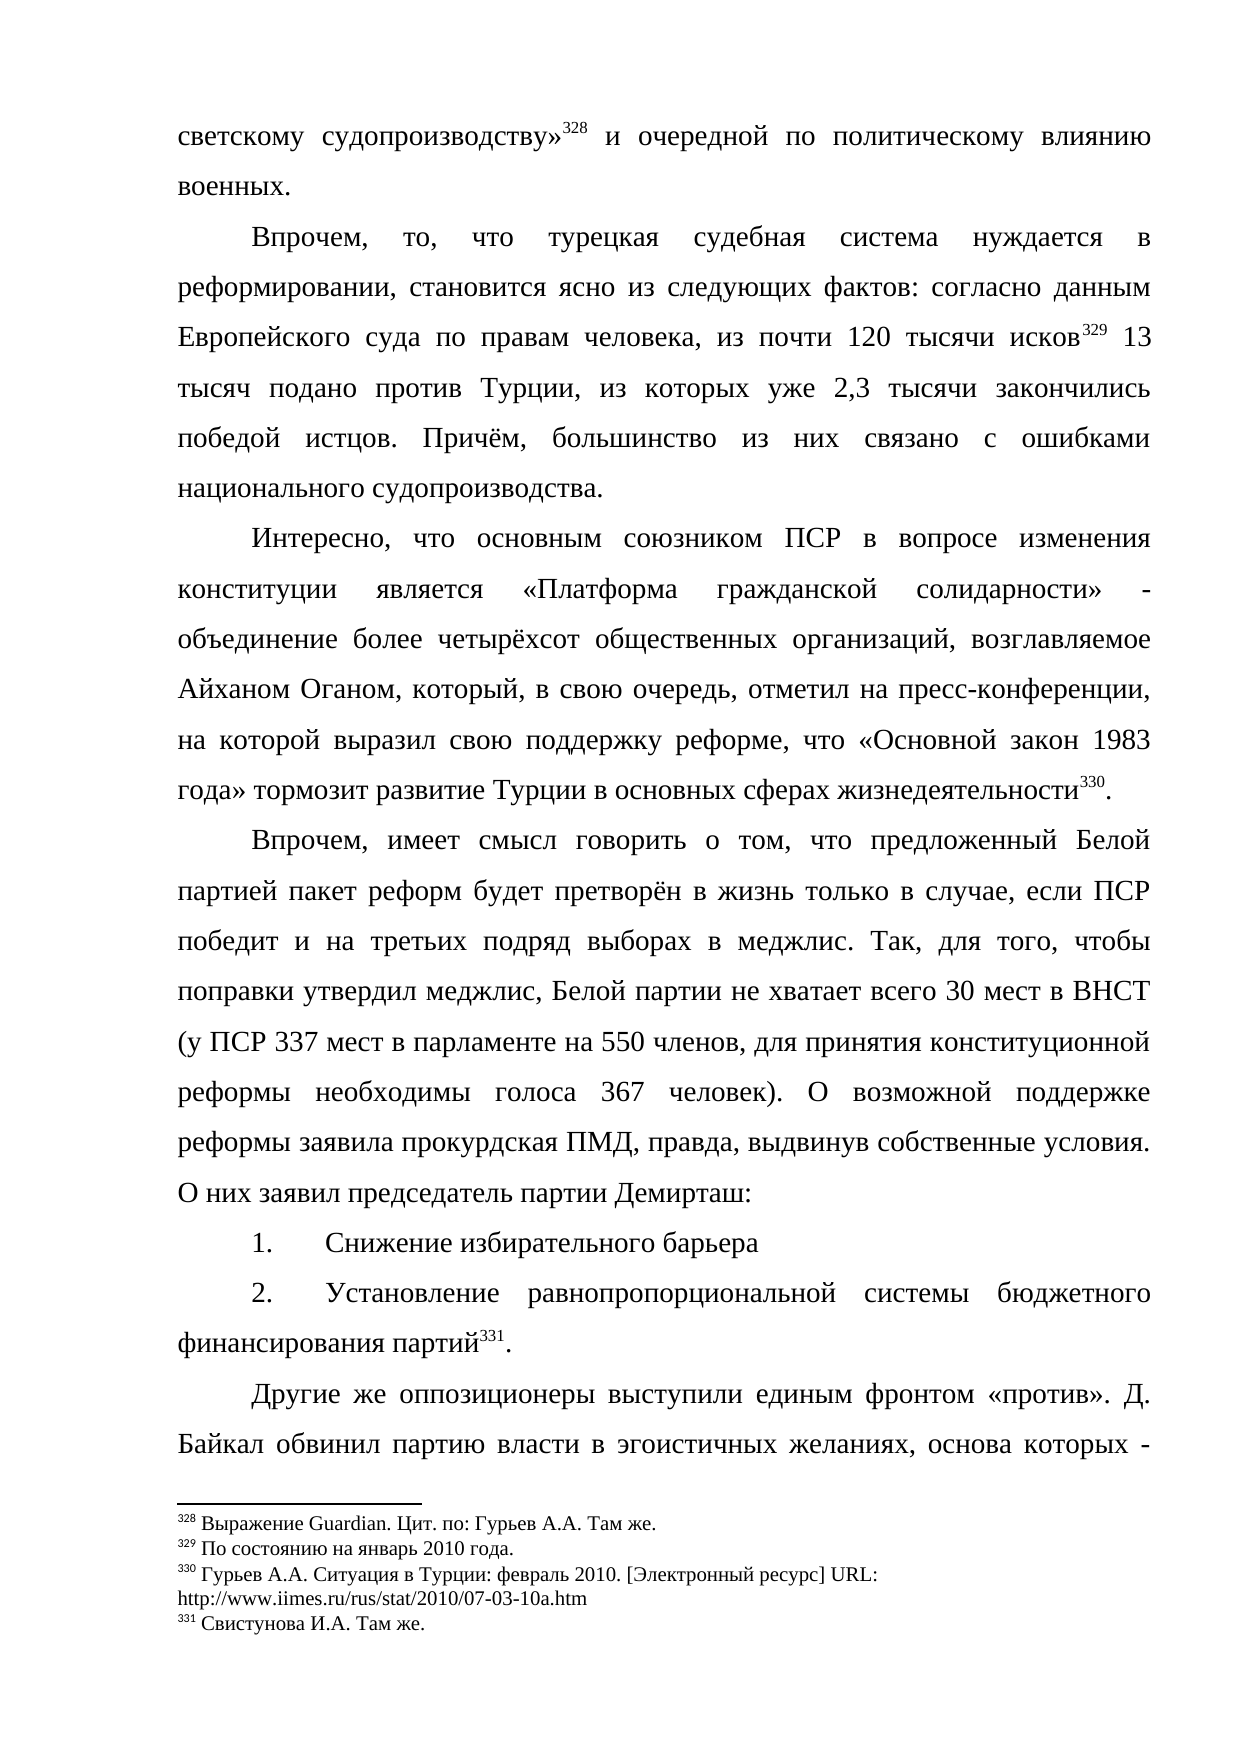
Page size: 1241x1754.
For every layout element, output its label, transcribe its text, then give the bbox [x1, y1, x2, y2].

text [177, 1376, 1152, 1460]
list Установление равнопропорциональной системы бюджетного финансирования партий. [177, 1275, 1152, 1359]
list Снижение избирательного барьера [177, 1225, 1152, 1258]
text Впрочем, то, что турецкая судебная система нуждается в реформировании, становится ясно из следующих фактов: согласно данным Европейского суда по правам человека, из почти 120 тысячи исков 13 тысяч подано против Турции, из которых уже 2,3 тысячи закончились победой истцов. Причём, большинство из них связано с ошибками национального судопроизводства. [177, 219, 1152, 504]
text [177, 118, 1152, 202]
text Впрочем, имеет смысл говорить о том, что предложенный Белой партией пакет реформ будет претворён в жизнь только в случае, если ПСР победит и на третьих подряд выборах в меджлис. Так, для того, чтобы поправки утвердил меджлис, Белой партии не хватает всего 30 мест в ВНСТ (у ПСР 337 мест в парламенте на 550 членов, для принятия конституционной реформы необходимы голоса 367 человек). О возможной поддержке реформы заявила прокурдская ПМД, правда, выдвинув собственные условия. О них заявил председатель партии Демирташ: [177, 822, 1152, 1208]
text Интересно, что основным союзником ПСР в вопросе изменения конституции является «Платформа гражданской солидарности» - объединение более четырёхсот общественных организаций, возглавляемое Айханом Оганом, который, в свою очередь, отметил на пресс-конференции, на которой выразил свою поддержку реформе, что «Основной закон 1983 года» тормозит развитие Турции в основных сферах жизнедеятельности. [177, 521, 1152, 806]
